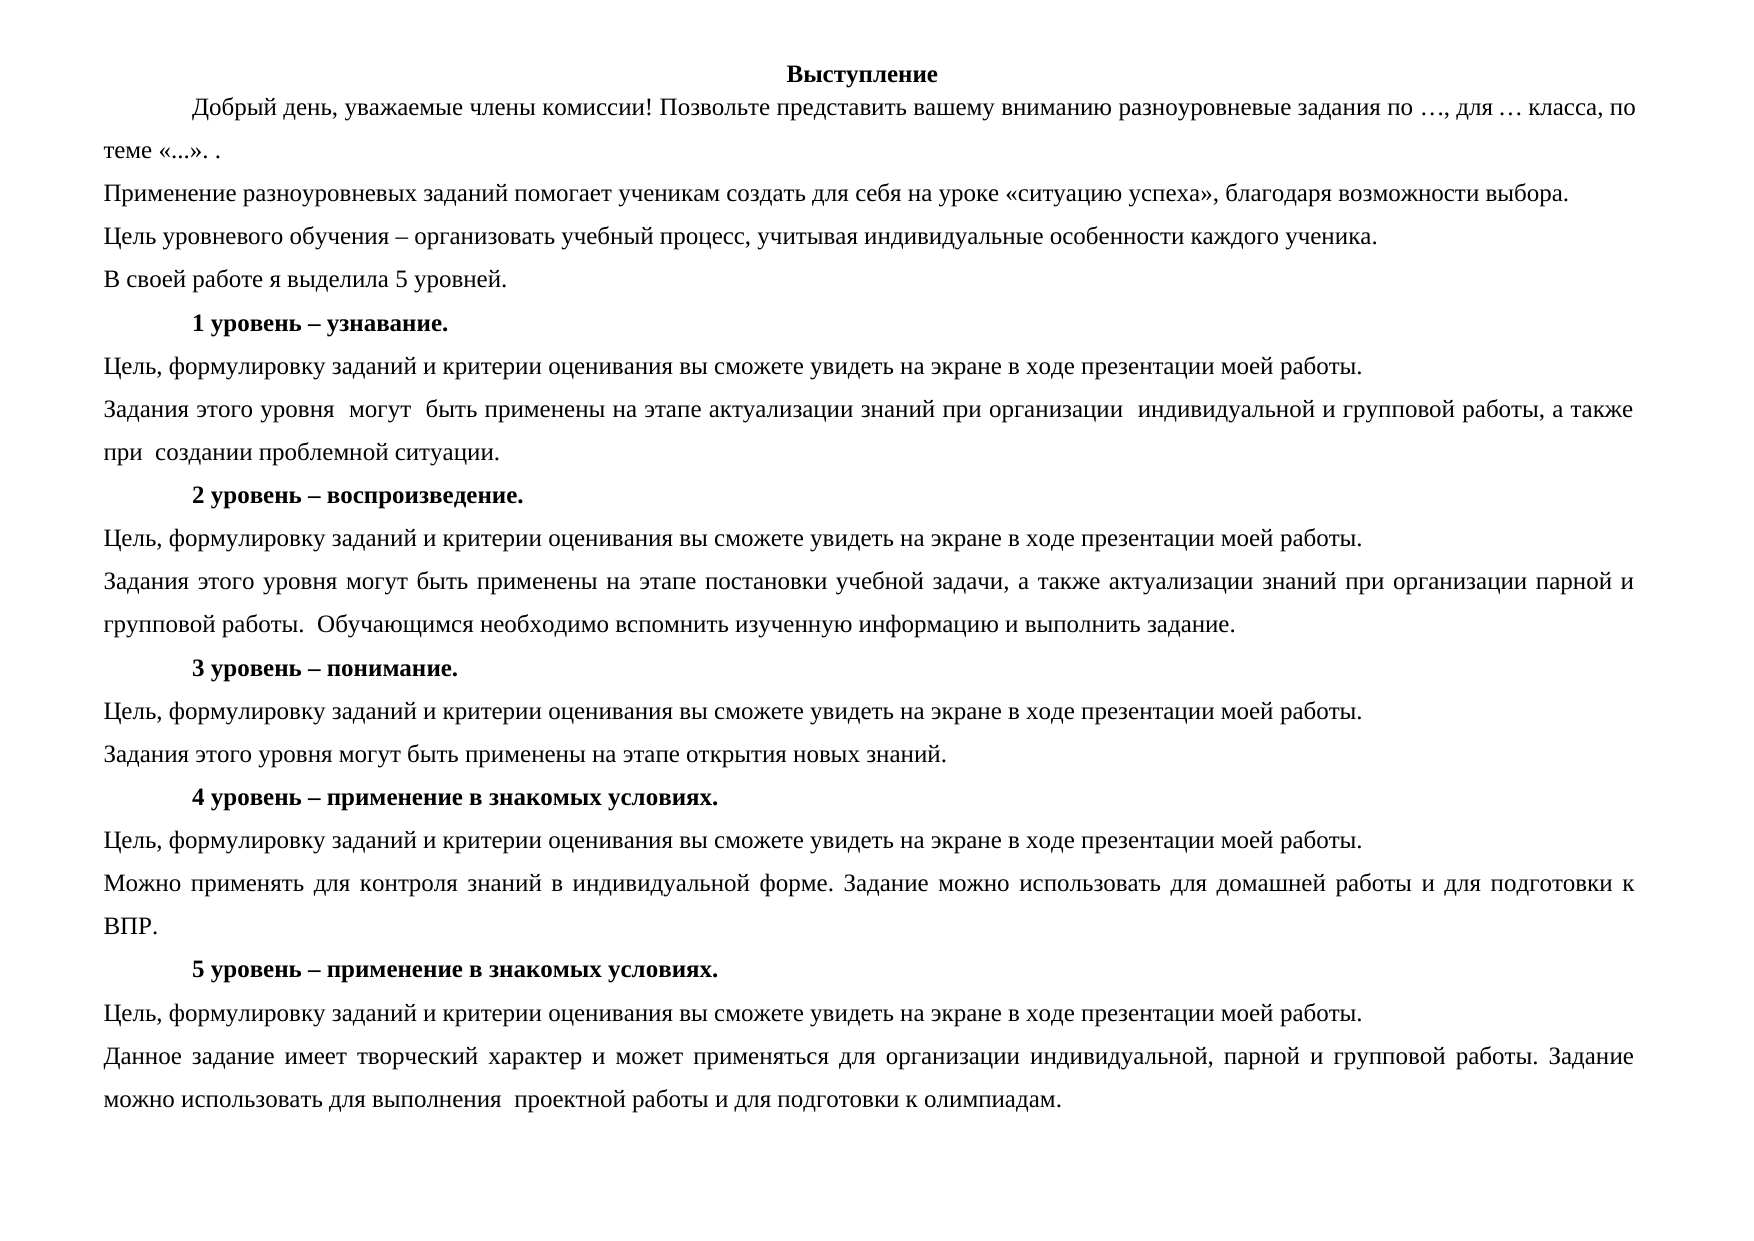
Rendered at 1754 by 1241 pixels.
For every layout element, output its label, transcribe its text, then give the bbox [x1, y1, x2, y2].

text В своей работе я выделила 5 уровней. [103, 264, 1636, 293]
text 1 уровень – узнавание. [103, 308, 1636, 336]
text Задания этого уровня могут быть применены на этапе открытия новых знаний. [103, 739, 1636, 768]
text 5 уровень – применение в знакомых условиях. [103, 954, 1636, 983]
text Цель, формулировку заданий и критерии оценивания вы сможете увидеть на экране в ходе презентации моей работы. [103, 998, 1636, 1026]
text Применение разноуровневых заданий помогает ученикам создать для себя на уроке «ситуацию успеха», благодаря возможности выбора. [103, 178, 1636, 207]
text Добрый день, уважаемые члены комиссии! Позвольте представить вашему вниманию разноуровневые задания по …, для … класса, по теме «...». . [103, 92, 1636, 164]
text Задания этого уровня могут быть применены на этапе постановки учебной задачи, а также актуализации знаний при организации парной и групповой работы. Обучающимся необходимо вспомнить изученную информацию и выполнить задание. [103, 566, 1636, 638]
text Задания этого уровня могут быть применены на этапе актуализации знаний при организации индивидуальной и групповой работы, а также при создании проблемной ситуации. [103, 394, 1636, 466]
text 2 уровень – воспроизведение. [103, 480, 1636, 509]
text Цель, формулировку заданий и критерии оценивания вы сможете увидеть на экране в ходе презентации моей работы. [103, 523, 1636, 552]
text Можно применять для контроля знаний в индивидуальной форме. Задание можно использовать для домашней работы и для подготовки к ВПР. [103, 868, 1636, 940]
text Цель, формулировку заданий и критерии оценивания вы сможете увидеть на экране в ходе презентации моей работы. [103, 351, 1636, 379]
text Цель уровневого обучения – организовать учебный процесс, учитывая индивидуальные особенности каждого ученика. [103, 221, 1636, 250]
text Данное задание имеет творческий характер и может применяться для организации индивидуальной, парной и групповой работы. Задание можно использовать для выполнения проектной работы и для подготовки к олимпиадам. [103, 1041, 1636, 1113]
text Цель, формулировку заданий и критерии оценивания вы сможете увидеть на экране в ходе презентации моей работы. [103, 825, 1636, 854]
text Цель, формулировку заданий и критерии оценивания вы сможете увидеть на экране в ходе презентации моей работы. [103, 696, 1636, 724]
text 3 уровень – понимание. [103, 653, 1636, 681]
text Выступление [88, 59, 1636, 88]
text 4 уровень – применение в знакомых условиях. [103, 782, 1636, 811]
